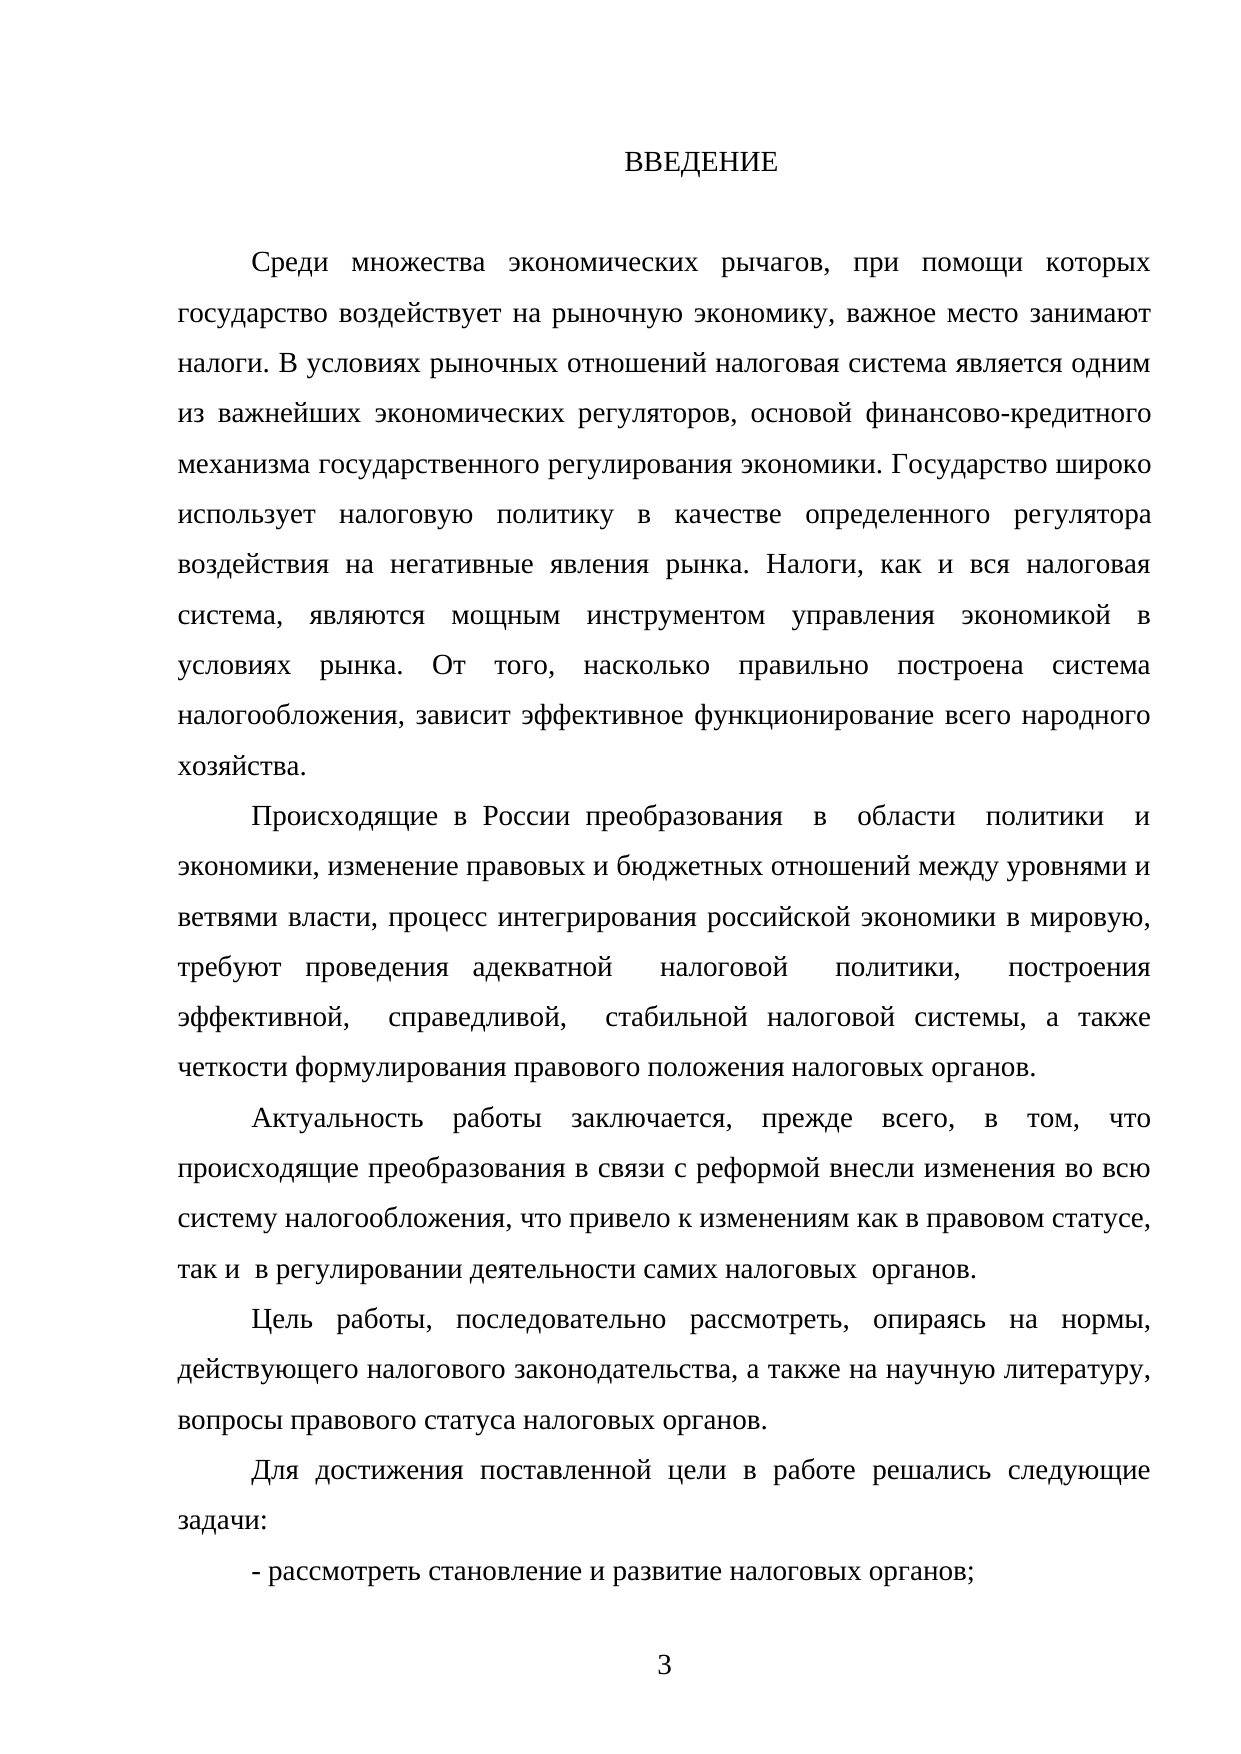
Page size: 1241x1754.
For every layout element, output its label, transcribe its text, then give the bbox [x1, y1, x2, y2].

text - рассмотреть становление и развитие налоговых органов; [177, 1553, 1152, 1586]
text Среди множества экономических рычагов, при помощи которых государство воздействует на рыночную экономику, важное место занимают налоги. В условиях рыночных отношений налоговая система является одним из важнейших экономических регуляторов, основой финансово-кредитного механизма государственного регулирования экономики. Государство широко использует налоговую политику в качестве определенного регулятора воздействия на негативные явления рынка. Налоги, как и вся налоговая система, являются мощным инструментом управления экономикой в условиях рынка. От того, насколько правильно построена система налогообложения, зависит эффективное функционирование всего народного хозяйства. [177, 244, 1152, 781]
text Для достижения поставленной цели в работе решались следующие задачи: [177, 1452, 1152, 1536]
text ВВЕДЕНИЕ [177, 144, 1152, 177]
text Происходящие в России преобразования в области политики и экономики, изменение правовых и бюджетных отношений между уровнями и ветвями власти, процесс интегрирования российской экономики в мировую, требуют проведения адекватной налоговой политики, построения эффективной, справедливой, стабильной налоговой системы, а также четкости формулирования правового положения налоговых органов. [177, 798, 1152, 1083]
text Цель работы, последовательно рассмотреть, опираясь на нормы, действующего налогового законодательства, а также на научную литературу, вопросы правового статуса налоговых органов. [177, 1301, 1152, 1435]
text Актуальность работы заключается, прежде всего, в том, что происходящие преобразования в связи с реформой внесли изменения во всю систему налогообложения, что привело к изменениям как в правовом статусе, так и в регулировании деятельности самих налоговых органов. [177, 1100, 1152, 1284]
